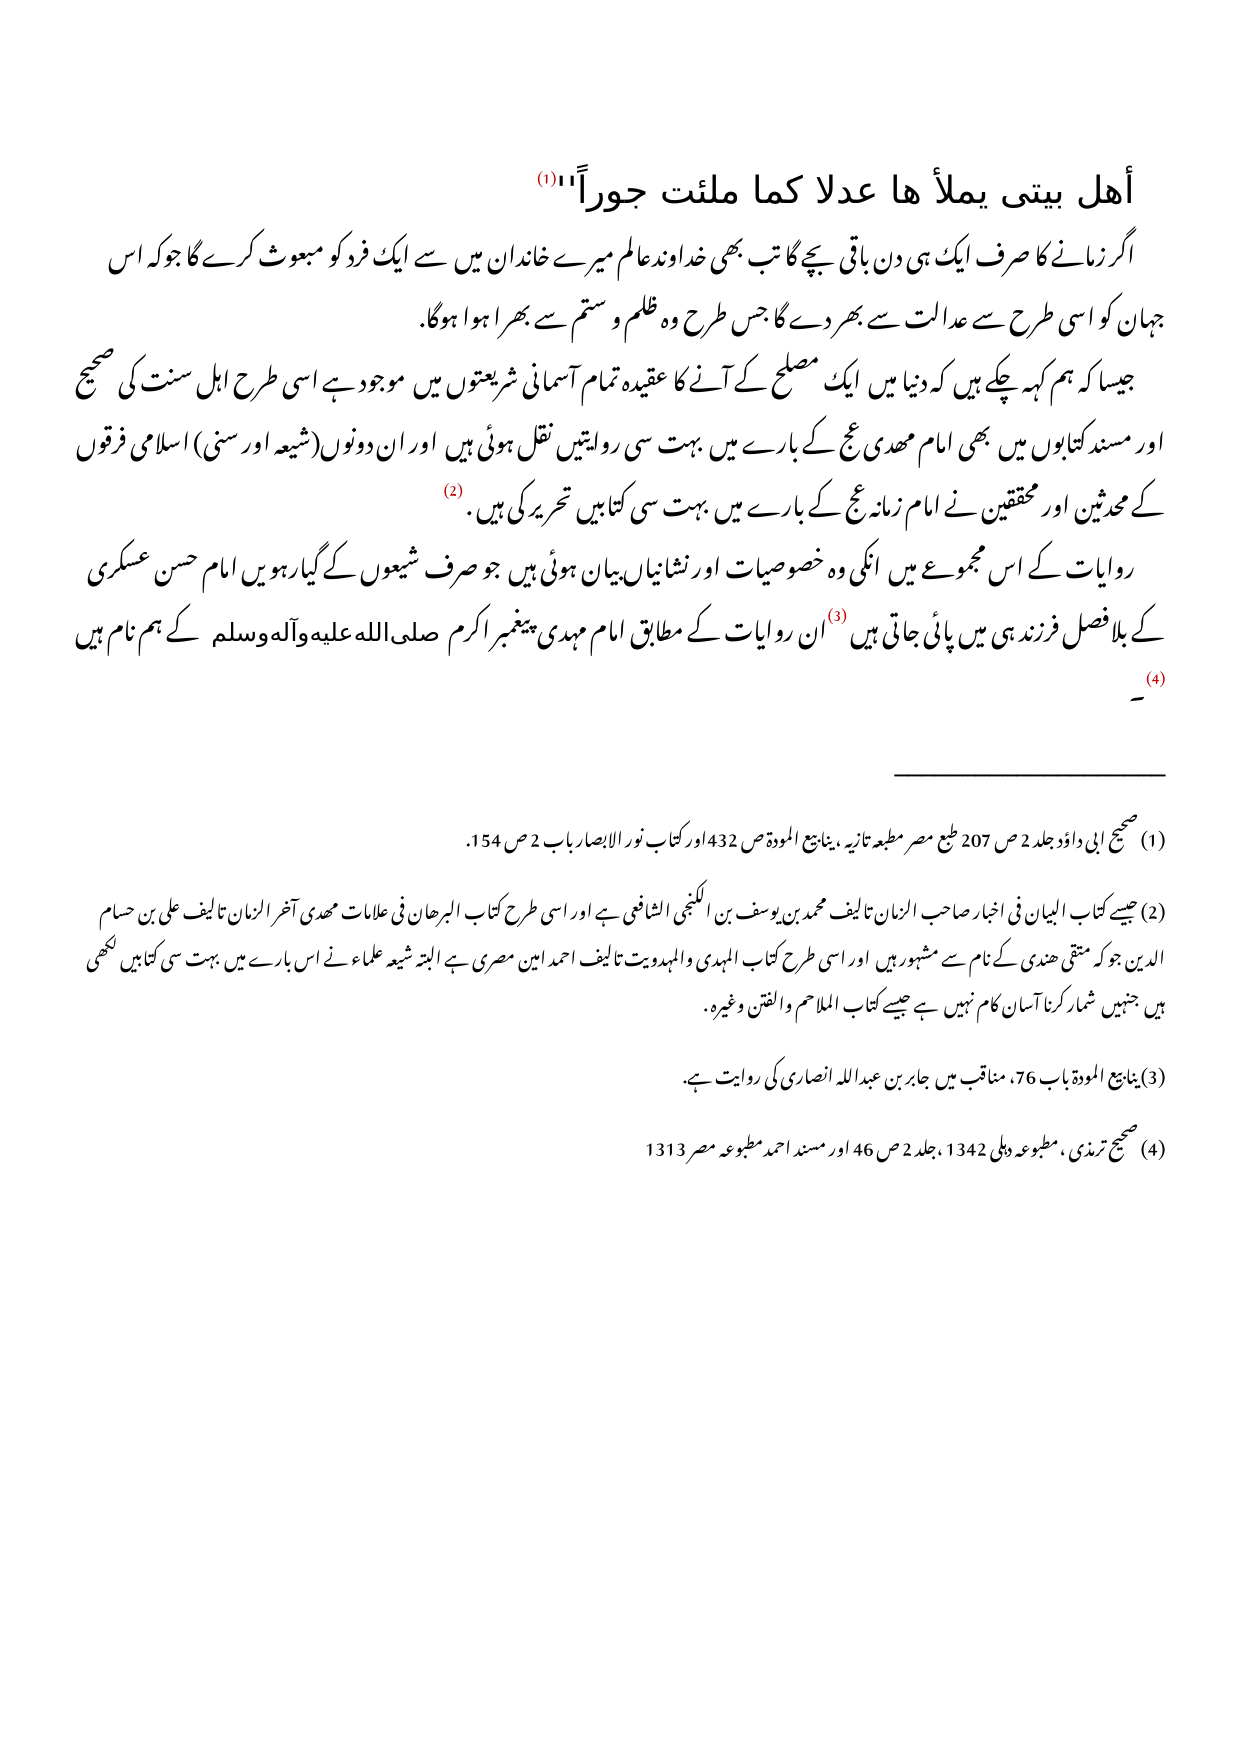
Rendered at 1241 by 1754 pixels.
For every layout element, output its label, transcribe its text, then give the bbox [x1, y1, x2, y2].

text (1) صحیح ابی داؤد جلد 2 ص 207 طبع مصر مطبعہ تازیہ ، ینابیع المودة ص 432اور کتاب نور الابصار باب 2 ص 154. [75, 811, 1165, 858]
text (4) صحیح ترمذی ،مطبوعہ دہلی 1342 ،جلد 2 ص 46 اور مسند احمدمطبوعہ مصر 1313 [75, 1121, 1165, 1168]
text جیسا کہ ہم کہہ چکے ہیں کہ دنیا میں ایک مصلح کے آنے کا عقیدہ تمام آسمانی شریعتوں میں موجود ہے اسی طرح اہل سنت کی صحیح اور مسند کتابوں میں بھی امام مھدی عج کے بارے میں بہت سی روایتیں نقل ہوئی ہیں اور ان دونوں(شیعہ اور سنی) اسلامی فرقوں کے محدثین اور محققین نے امام زمانہ عج کے بارے میں بہت سی کتابیں تحریر کی ہیں . (2) [75, 344, 1165, 531]
text (2) جیسے کتاب البیان فی اخبار صاحب الزمان تالیف محمد بن یوسف بن الکنجی الشافعی ہے اور اسی طرح کتاب البرھان فی علامات مھدی آخر الزمان تالیف علی بن حسام الدین جو کہ متقی ھندی کے نام سے مشہور ہیں اور اسی طرح کتاب المہدی والمہدویت تالیف احمد امین مصری ہے البتہ شیعہ علماء نے اس بارے میں بہت سی کتابیں لکھی ہیں جنہیں شمار کرنا آسان کام نہیں ہے جیسے کتاب الملاحم والفتن وغیرہ . [75, 883, 1165, 1024]
text (3) ینابیع المودة باب 76، مناقب میں جابر بن عبداللہ انصاری کی روایت ہے. [75, 1049, 1165, 1096]
text ____________________ [75, 719, 1165, 786]
text أهل بیتى یملأ ها عدلا کما ملئت جوراً''(1) [75, 156, 1165, 219]
text اگر زمانے کا صرف ایک ہی دن باقی بچے گا تب بھی خداوندعالم میرے خاندان میں سے ایک فرد کو مبعوث کرے گا جوکہ اس جہان کو اسی طرح سے عدالت سے بھر دے گا جس طرح وہ ظلم و ستم سے بھرا ہوا ہوگا. [75, 219, 1165, 344]
text روایات کے اس مجموعے میں انکی وہ خصوصیات اور نشانیاں بیان ہوئی ہیں جو صرف شیعوں کے گیارہویں امام حسن عسکری ـ کے بلافصل فرزند ہی میں پائی جاتی ہیں (3)ان روایات کے مطابق امام مہدی ـ پیغمبر اکرم صلى‌الله‌عليه‌وآله‌وسلم کے ہم نام ہیں (4)۔ [75, 531, 1165, 719]
